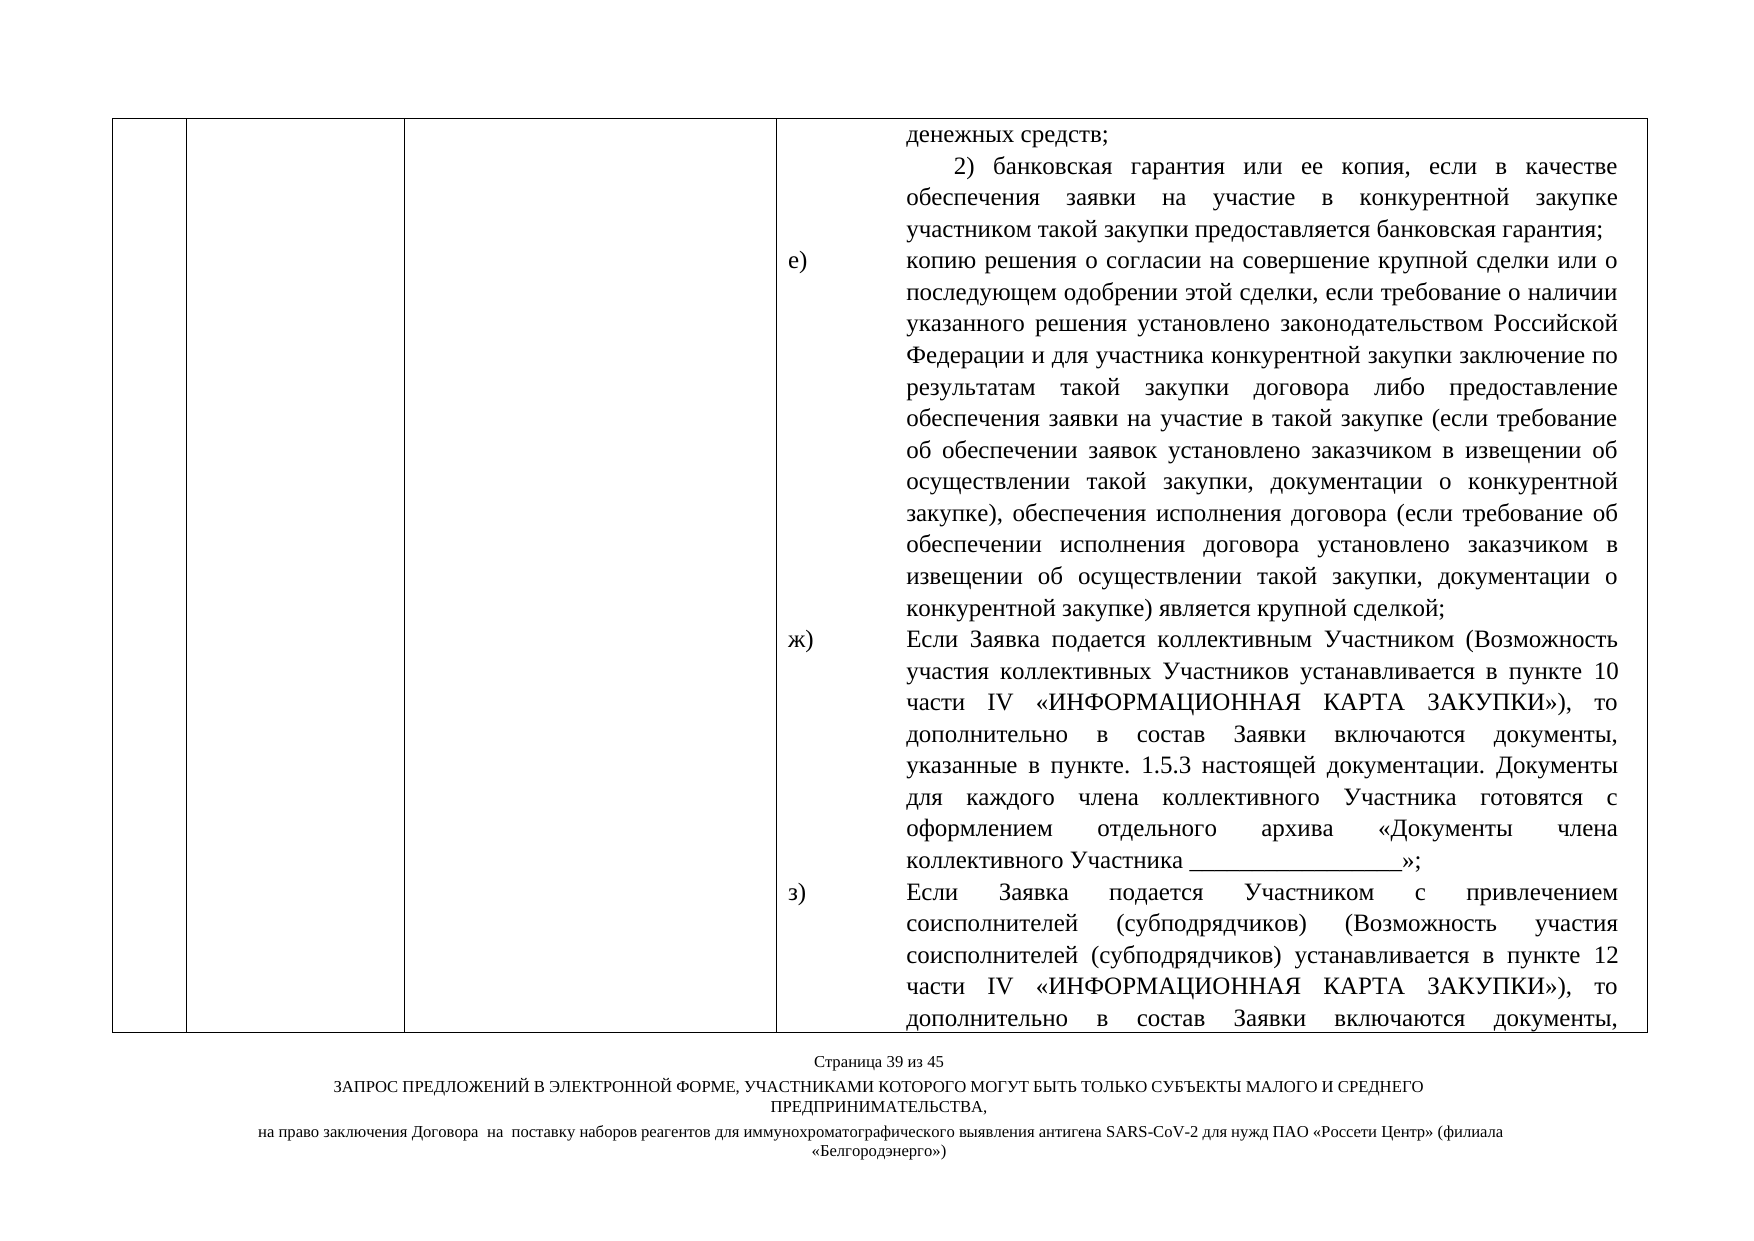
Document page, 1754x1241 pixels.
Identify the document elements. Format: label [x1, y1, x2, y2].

table_cell [187, 119, 404, 1032]
table_cell [113, 119, 186, 1032]
table_cell [777, 119, 1647, 1032]
table_cell [405, 119, 776, 1032]
